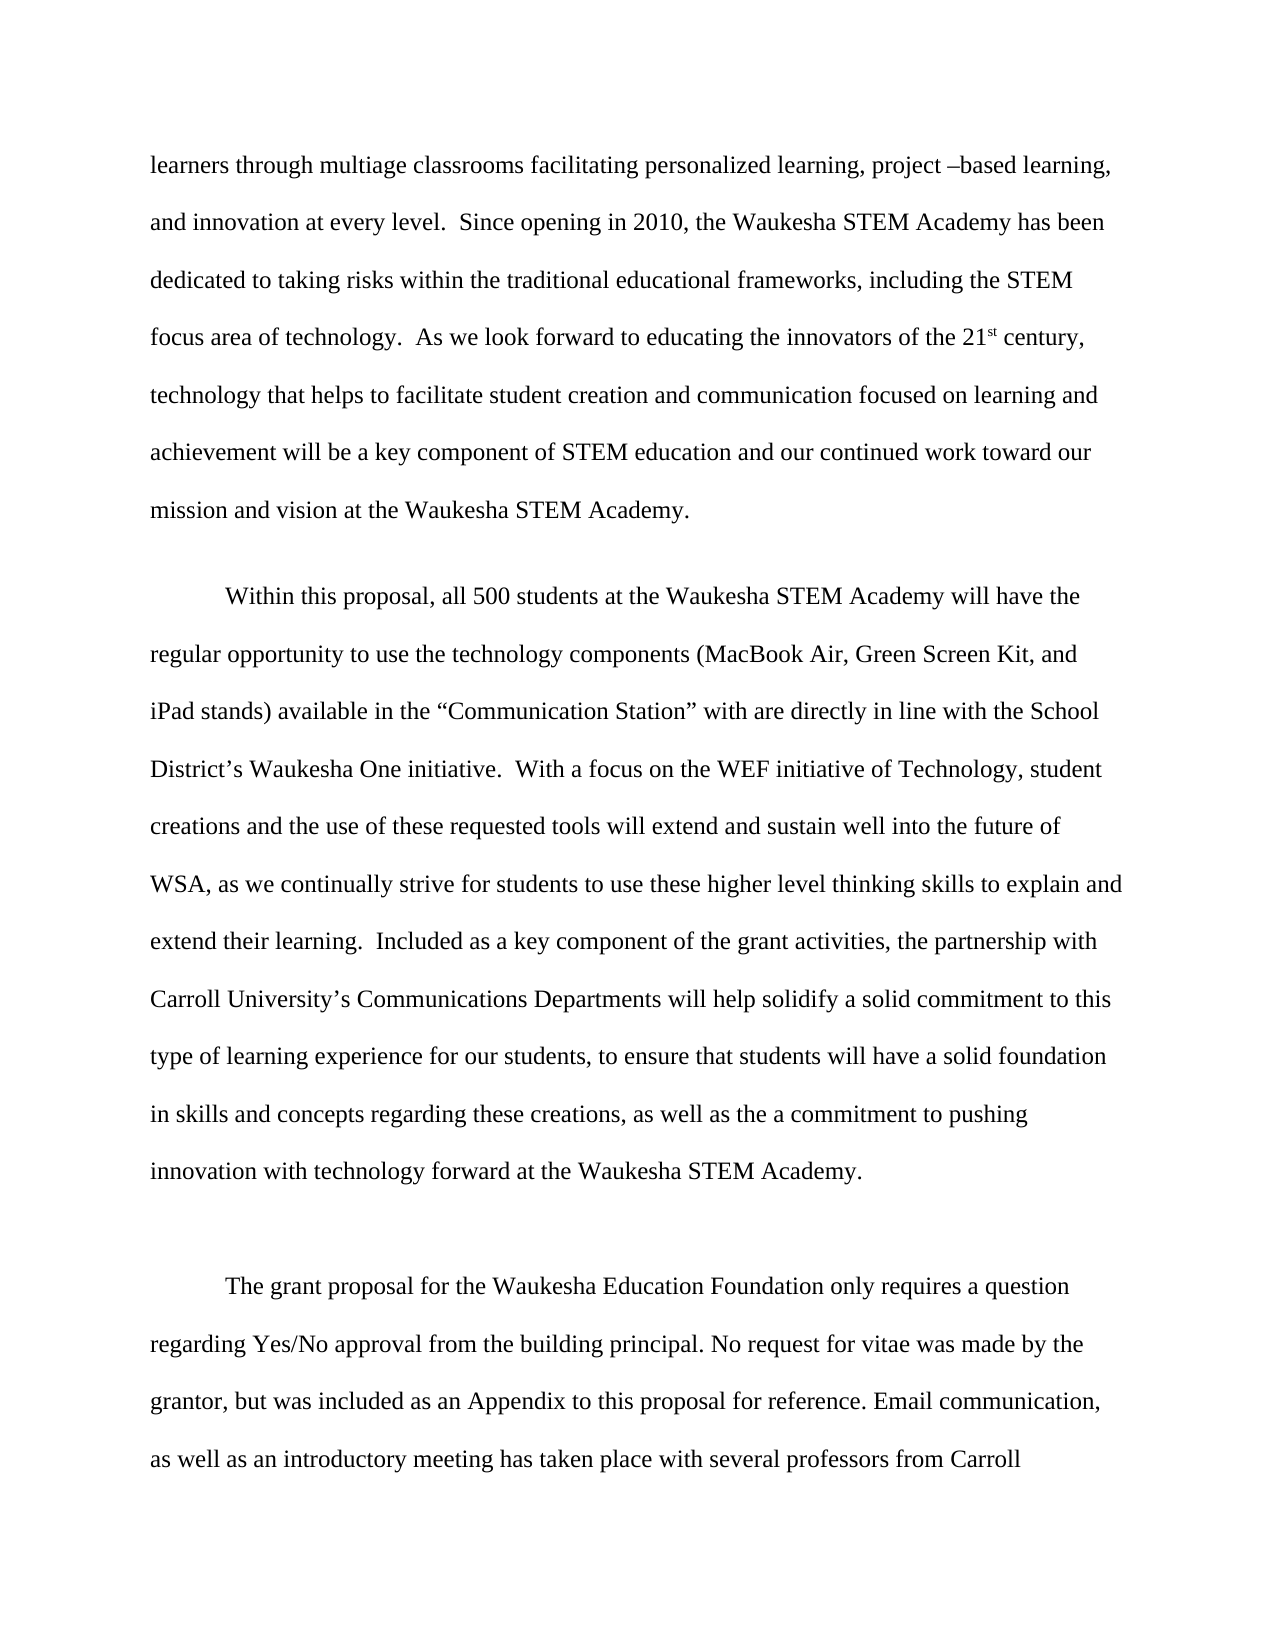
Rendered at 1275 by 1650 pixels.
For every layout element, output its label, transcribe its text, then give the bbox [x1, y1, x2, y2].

text Within this proposal, all 500 students at the Waukesha STEM Academy will have the regular opportunity to use the technology components (MacBook Air, Green Screen Kit, and iPad stands) available in the “Communication Station” with are directly in line with the School District’s Waukesha One initiative. With a focus on the WEF initiative of Technology, student creations and the use of these requested tools will extend and sustain well into the future of WSA, as we continually strive for students to use these higher level thinking skills to explain and extend their learning. Included as a key component of the grant activities, the partnership with Carroll University’s Communications Departments will help solidify a solid commitment to this type of learning experience for our students, to ensure that students will have a solid foundation in skills and concepts regarding these creations, as well as the a commitment to pushing innovation with technology forward at the Waukesha STEM Academy. [150, 581, 1125, 1185]
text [150, 1271, 1125, 1472]
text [150, 150, 1125, 524]
